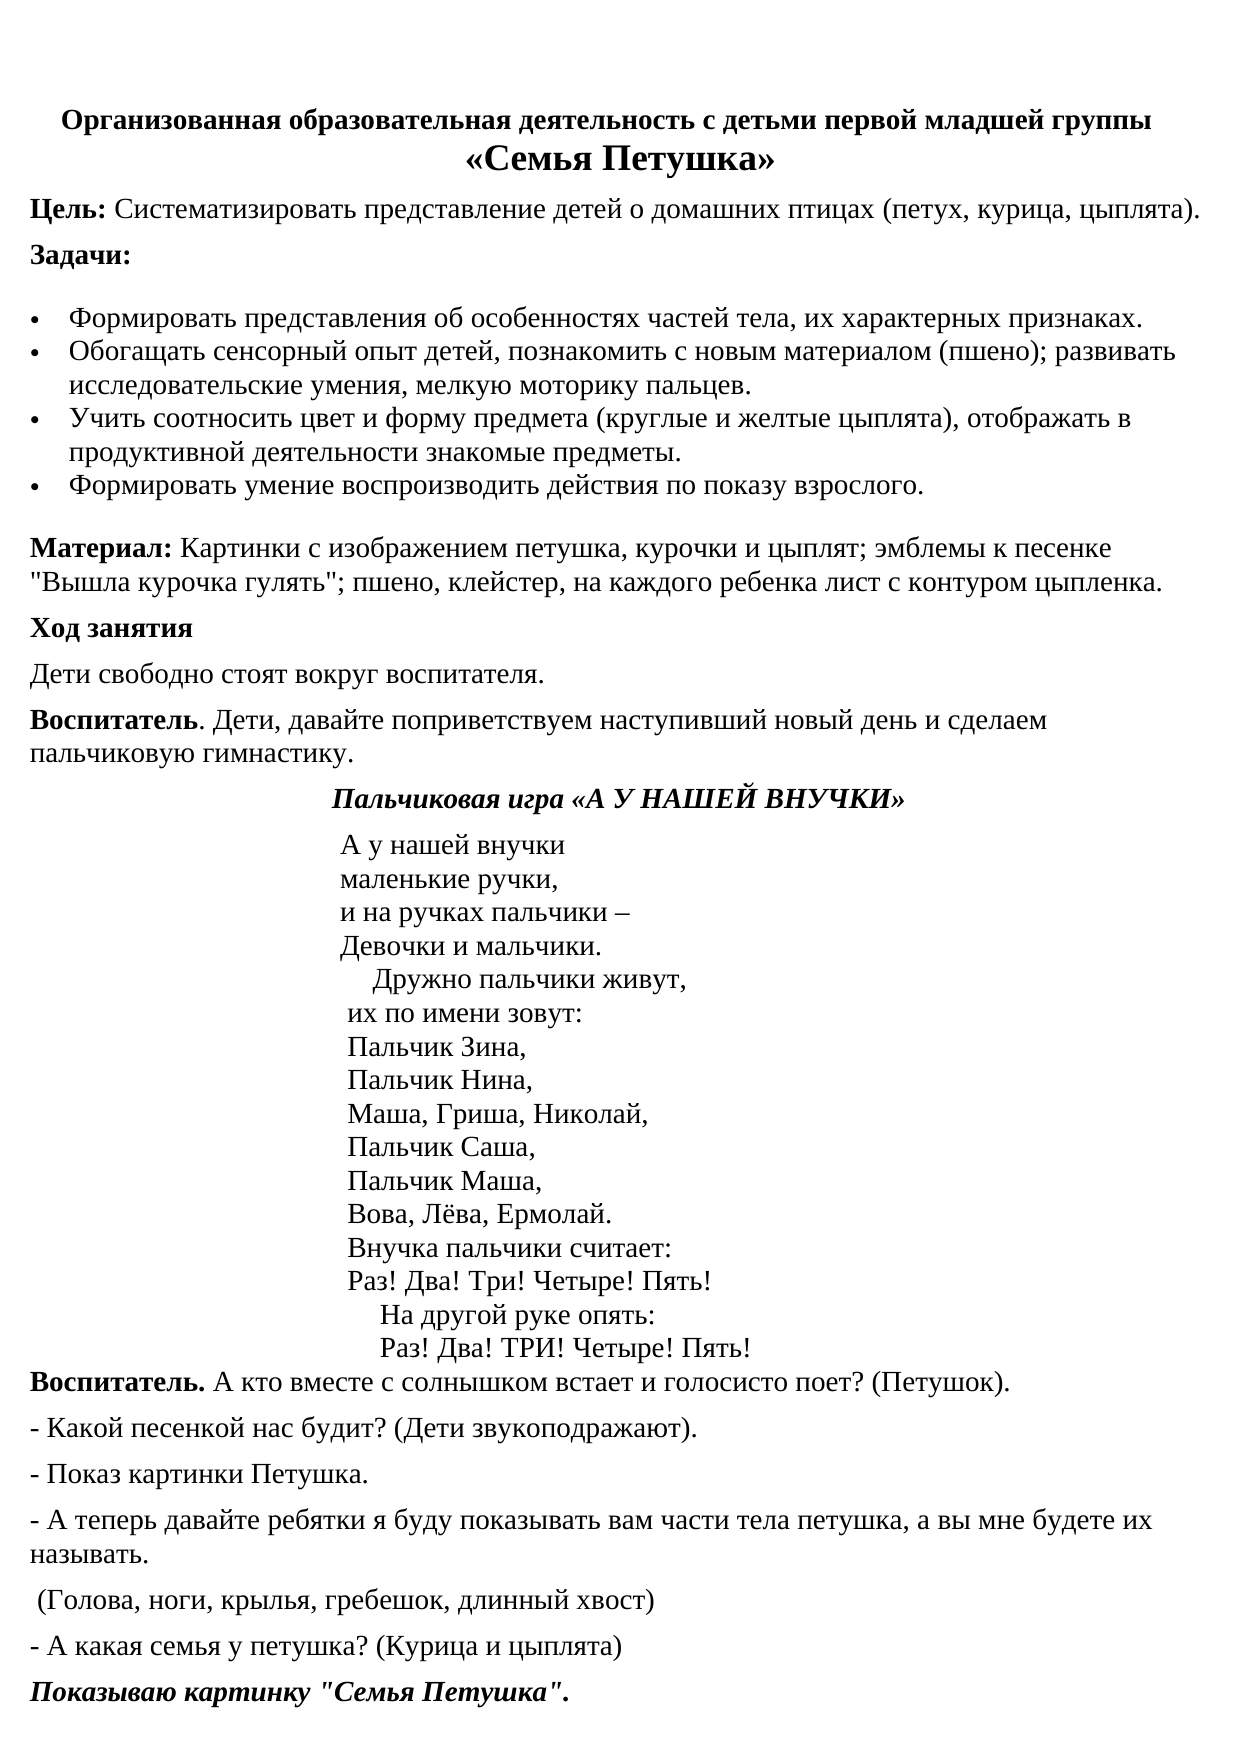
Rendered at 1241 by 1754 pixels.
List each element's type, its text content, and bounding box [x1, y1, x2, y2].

text Цель: Систематизировать представление детей о домашних птицах (петух, курица, цыплята). [29, 191, 1211, 224]
text Материал: Картинки с изображением петушка, курочки и цыплят; эмблемы к песенке "Вышла курочка гулять"; пшено, клейстер, на каждого ребенка лист с контуром цыпленка. [29, 530, 1211, 597]
text Пальчик Маша, [29, 1163, 1211, 1196]
text - Показ картинки Петушка. [29, 1456, 1211, 1490]
text Воспитатель. Дети, давайте поприветствуем наступивший новый день и сделаем пальчиковую гимнастику. [29, 702, 1211, 769]
text На другой руке опять: [29, 1297, 1211, 1331]
list Формировать умение воспроизводить действия по показу взрослого. [31, 467, 1211, 501]
list Обогащать сенсорный опыт детей, познакомить с новым материалом (пшено); развивать исследовательские умения, мелкую моторику пальцев. [31, 333, 1211, 400]
text Показываю картинку "Семья Петушка". [29, 1674, 1211, 1707]
text «Семья Петушка» [29, 135, 1211, 178]
text (Голова, ноги, крылья, гребешок, длинный хвост) [29, 1582, 1211, 1615]
text - А теперь давайте ребятки я буду показывать вам части тела петушка, а вы мне будете их называть. [29, 1502, 1211, 1569]
text Задачи: [29, 237, 1211, 271]
list Формировать представления об особенностях частей тела, их характерных признаках. [31, 300, 1211, 333]
text Пальчик Зина, [29, 1029, 1211, 1062]
text А у нашей внучки [29, 827, 1211, 861]
text и на ручках пальчики – [29, 894, 1211, 928]
text Дети свободно стоят вокруг воспитателя. [29, 656, 1211, 689]
text Организованная образовательная деятельность с детьми первой младшей группы [29, 102, 1211, 135]
text Дружно пальчики живут, [29, 962, 1211, 995]
text Раз! Два! ТРИ! Четыре! Пять! [29, 1331, 1211, 1364]
text Маша, Гриша, Николай, [29, 1096, 1211, 1129]
text Раз! Два! Три! Четыре! Пять! [29, 1263, 1211, 1297]
text Пальчик Нина, [29, 1062, 1211, 1096]
text - Какой песенкой нас будит? (Дети звукоподражают). [29, 1410, 1211, 1444]
text Вова, Лёва, Ермолай. [29, 1196, 1211, 1230]
text Девочки и мальчики. [29, 928, 1211, 962]
text маленькие ручки, [29, 861, 1211, 894]
text их по имени зовут: [29, 995, 1211, 1029]
text Пальчиковая игра «А У НАШЕЙ ВНУЧКИ» [29, 781, 1211, 815]
text Ход занятия [29, 610, 1211, 643]
text Воспитатель. А кто вместе с солнышком встает и голосисто поет? (Петушок). [29, 1364, 1211, 1398]
text Пальчик Саша, [29, 1129, 1211, 1163]
text - А какая семья у петушка? (Курица и цыплята) [29, 1628, 1211, 1661]
text Внучка пальчики считает: [29, 1230, 1211, 1263]
list Учить соотносить цвет и форму предмета (круглые и желтые цыплята), отображать в продуктивной деятельности знакомые предметы. [31, 400, 1211, 467]
